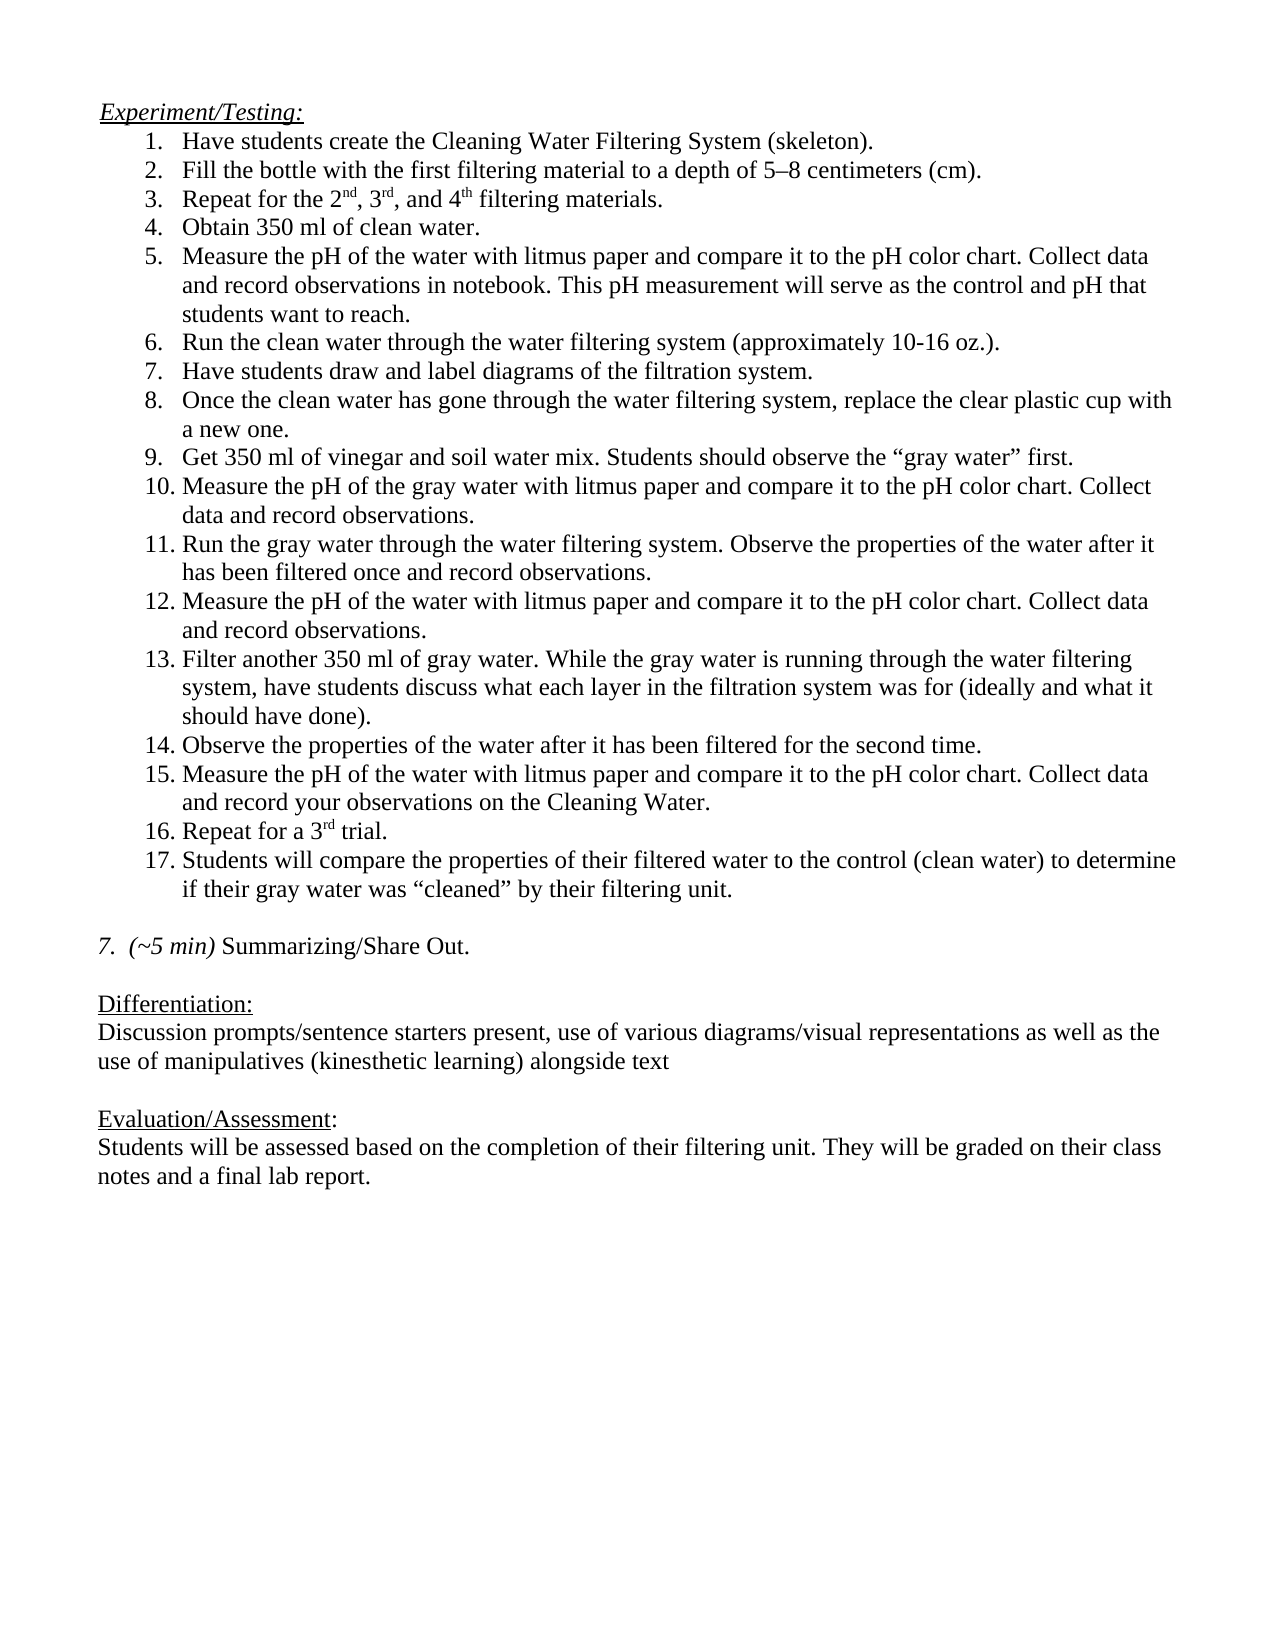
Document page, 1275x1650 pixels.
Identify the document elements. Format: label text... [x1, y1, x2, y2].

text Experiment/Testing: [99, 97, 1177, 126]
text 7. (~5 min) Summarizing/Share Out. [97, 931, 1177, 960]
list Have students create the Cleaning Water Filtering System (skeleton). [144, 126, 1177, 155]
list Fill the bottle with the first filtering material to a depth of 5–8 centimeters (cm). [144, 155, 1177, 184]
list Students will compare the properties of their filtered water to the control (clean water) to determine if their gray water was “cleaned” by their filtering unit. [144, 845, 1177, 902]
list Once the clean water has gone through the water filtering system, replace the clear plastic cup with a new one. [144, 385, 1177, 442]
list Measure the pH of the water with litmus paper and compare it to the pH color chart. Collect data and record observations in notebook. This pH measurement will serve as the control and pH that students want to reach. [144, 241, 1177, 327]
list Get 350 ml of vinegar and soil water mix. Students should observe the “gray water” first. [144, 442, 1177, 471]
list Measure the pH of the water with litmus paper and compare it to the pH color chart. Collect data and record your observations on the Cleaning Water. [144, 759, 1177, 816]
list Filter another 350 ml of gray water. While the gray water is running through the water filtering system, have students discuss what each layer in the filtration system was for (ideally and what it should have done). [144, 644, 1177, 730]
list Run the gray water through the water filtering system. Observe the properties of the water after it has been filtered once and record observations. [144, 529, 1177, 586]
text Evaluation/Assessment: [97, 1104, 1177, 1132]
text Differentiation: [97, 989, 1177, 1017]
list Observe the properties of the water after it has been filtered for the second time. [144, 730, 1177, 759]
list Obtain 350 ml of clean water. [144, 212, 1177, 241]
list Have students draw and label diagrams of the filtration system. [144, 356, 1177, 385]
list Repeat for a 3rd trial. [144, 816, 1177, 845]
text Discussion prompts/sentence starters present, use of various diagrams/visual representations as well as the use of manipulatives (kinesthetic learning) alongside text [97, 1017, 1177, 1075]
text Students will be assessed based on the completion of their filtering unit. They will be graded on their class notes and a final lab report. [97, 1132, 1177, 1190]
list Measure the pH of the gray water with litmus paper and compare it to the pH color chart. Collect data and record observations. [144, 471, 1177, 529]
list Measure the pH of the water with litmus paper and compare it to the pH color chart. Collect data and record observations. [144, 586, 1177, 644]
list Run the clean water through the water filtering system (approximately 10-16 oz.). [144, 327, 1177, 356]
list Repeat for the 2nd, 3rd, and 4th filtering materials. [144, 184, 1177, 212]
